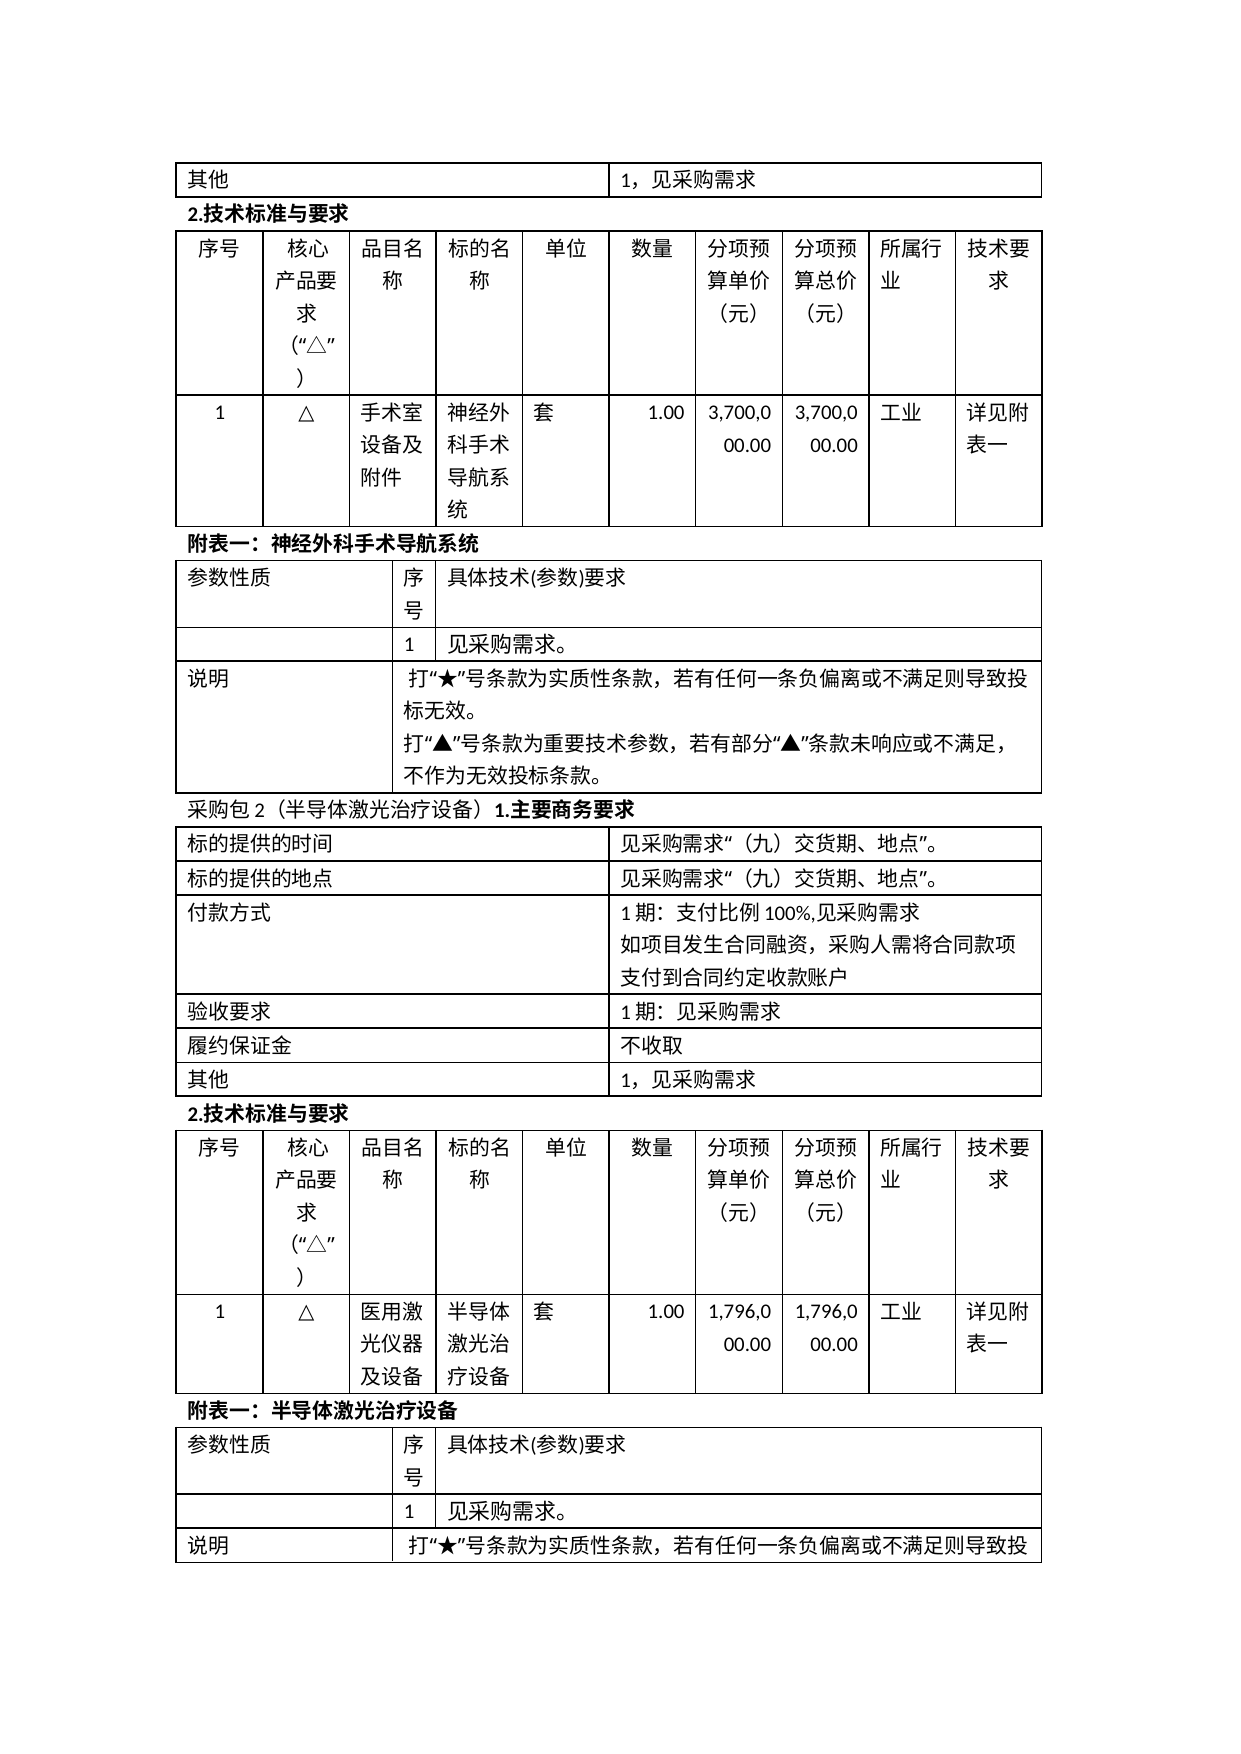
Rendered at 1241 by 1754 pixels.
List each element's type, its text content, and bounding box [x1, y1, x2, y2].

table_header 单位 [523, 1131, 608, 1293]
table_header 分项预算单价（元） [696, 1131, 782, 1293]
table_cell 标的提供的地点 [177, 862, 608, 894]
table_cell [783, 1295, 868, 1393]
table_cell 不收取 [610, 1029, 1041, 1061]
table_cell 1期：支付比例100%,见采购需求 如项目发生合同融资，采购人需将合同款项支付到合同约定收款账户 [610, 896, 1041, 993]
text 附表一：神经外科手术导航系统 [187, 527, 1053, 560]
table_header 核心产品要求（“△”） [264, 1131, 349, 1293]
table_header 数量 [610, 232, 695, 394]
table_cell 其他 [177, 164, 608, 196]
table_cell [177, 628, 392, 660]
table_cell 见采购需求“（九）交货期、地点”。 [610, 862, 1041, 894]
table_cell 1 [393, 628, 435, 660]
table_header 参数性质 [177, 561, 392, 626]
table_header 序号 [177, 232, 262, 394]
table_cell 套 [523, 396, 608, 526]
table_cell △ [264, 396, 349, 526]
table_cell 手术室设备及附件 [350, 396, 435, 526]
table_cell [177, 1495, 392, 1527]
table_header 标的名称 [437, 1131, 522, 1293]
text 2.技术标准与要求 [187, 198, 1053, 230]
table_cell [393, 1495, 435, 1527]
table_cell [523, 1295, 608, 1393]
table_header 单位 [523, 232, 608, 394]
table_header 序号 [177, 1131, 262, 1293]
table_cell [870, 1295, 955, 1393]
table_header 技术要求 [956, 232, 1041, 394]
table_cell 详见附表一 [956, 396, 1041, 526]
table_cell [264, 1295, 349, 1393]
table_cell 说明 [177, 662, 392, 792]
table_header 序号 [393, 561, 435, 626]
table_cell 1.00 [610, 396, 695, 526]
table_cell 1 [177, 396, 262, 526]
table_cell 其他 [177, 1063, 608, 1095]
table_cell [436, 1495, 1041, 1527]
table_header 技术要求 [956, 1131, 1041, 1293]
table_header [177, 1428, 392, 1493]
table_header 所属行业 [870, 232, 955, 394]
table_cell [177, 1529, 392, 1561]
text 采购包2（半导体激光治疗设备）1.主要商务要求 [187, 793, 1053, 826]
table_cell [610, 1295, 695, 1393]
table_header 分项预算总价（元） [783, 232, 868, 394]
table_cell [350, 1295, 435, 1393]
text 附表一：半导体激光治疗设备 [187, 1394, 1053, 1427]
table_header 核心产品要求（“△”） [264, 232, 349, 394]
table_cell 履约保证金 [177, 1029, 608, 1061]
table_header 标的提供的时间 [177, 828, 608, 860]
table_header 数量 [610, 1131, 695, 1293]
table_cell 打“★”号条款为实质性条款，若有任何一条负偏离或不满足则导致投标无效。 打“▲”号条款为重要技术参数，若有部分“▲”条款未响应或不满足，不作为无效投标条款。 [393, 662, 1041, 792]
table_cell 付款方式 [177, 896, 608, 993]
table_cell 1期：见采购需求 [610, 995, 1041, 1027]
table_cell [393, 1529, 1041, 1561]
table_cell 1，见采购需求 [610, 1063, 1041, 1095]
table_header 见采购需求“（九）交货期、地点”。 [610, 828, 1041, 860]
table_header 标的名称 [437, 232, 522, 394]
table_header 品目名称 [350, 1131, 435, 1293]
table_cell 工业 [870, 396, 955, 526]
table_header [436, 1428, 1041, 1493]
table_cell 1 [177, 1295, 262, 1393]
table_header 品目名称 [350, 232, 435, 394]
table_header 具体技术(参数)要求 [436, 561, 1041, 626]
table_header 分项预算总价（元） [783, 1131, 868, 1293]
table_cell 3,700,000.00 [783, 396, 868, 526]
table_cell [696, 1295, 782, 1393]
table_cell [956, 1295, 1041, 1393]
table_cell 神经外科手术导航系统 [437, 396, 522, 526]
table_cell 见采购需求。 [436, 628, 1041, 660]
table_cell 3,700,000.00 [696, 396, 782, 526]
table_cell 验收要求 [177, 995, 608, 1027]
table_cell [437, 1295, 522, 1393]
table_header 分项预算单价（元） [696, 232, 782, 394]
text 2.技术标准与要求 [187, 1097, 1053, 1129]
table_cell 1，见采购需求 [610, 164, 1041, 196]
table_header 所属行业 [870, 1131, 955, 1293]
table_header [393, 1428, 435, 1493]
